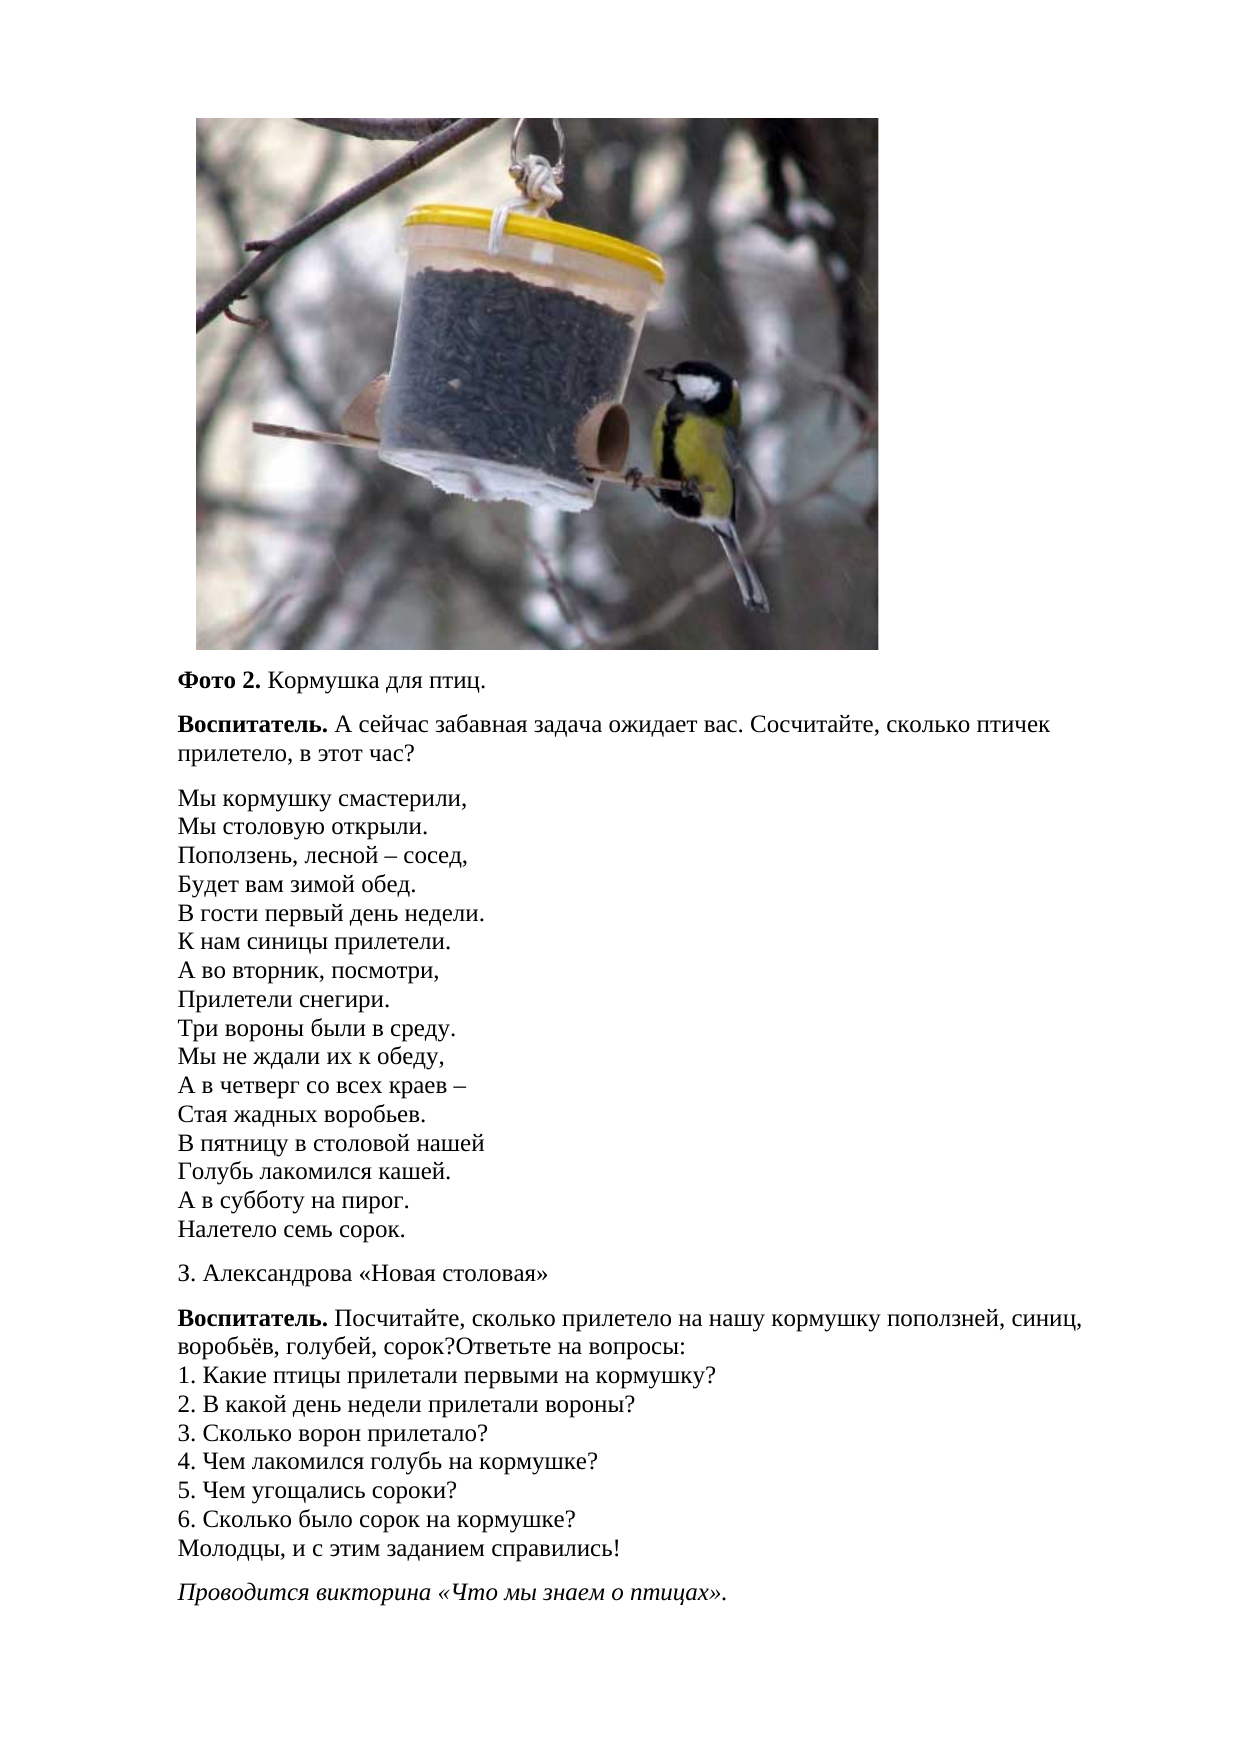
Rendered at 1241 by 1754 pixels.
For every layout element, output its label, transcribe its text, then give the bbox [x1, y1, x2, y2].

text Мы кормушку смастерили, Мы столовую открыли. Поползень, лесной – сосед, Будет вам зимой обед. В гости первый день недели. К нам синицы прилетели. А во вторник, посмотри, Прилетели снегири. Три вороны были в среду. Мы не ждали их к обеду, А в четверг со всех краев – Стая жадных воробьев. В пятницу в столовой нашей Голубь лакомился кашей. А в субботу на пирог. Налетело семь сорок. [177, 783, 1152, 1243]
text Воспитатель. А сейчас забавная задача ожидает вас. Сосчитайте, сколько птичек прилетело, в этот час? [177, 709, 1152, 767]
text З. Александрова «Новая столовая» [177, 1258, 1152, 1287]
text Фото 2. Кормушка для птиц. [177, 665, 1152, 694]
text Проводится викторина «Что мы знаем о птицах». [177, 1577, 1152, 1606]
text Воспитатель. Посчитайте, сколько прилетело на нашу кормушку поползней, синиц, воробьёв, голубей, сорок?Ответьте на вопросы: 1. Какие птицы прилетали первыми на кормушку? 2. В какой день недели прилетали вороны? 3. Сколько ворон прилетало? 4. Чем лакомился голубь на кормушке? 5. Чем угощались сороки? 6. Сколько было сорок на кормушке? Молодцы, и с этим заданием справились! [177, 1303, 1152, 1561]
